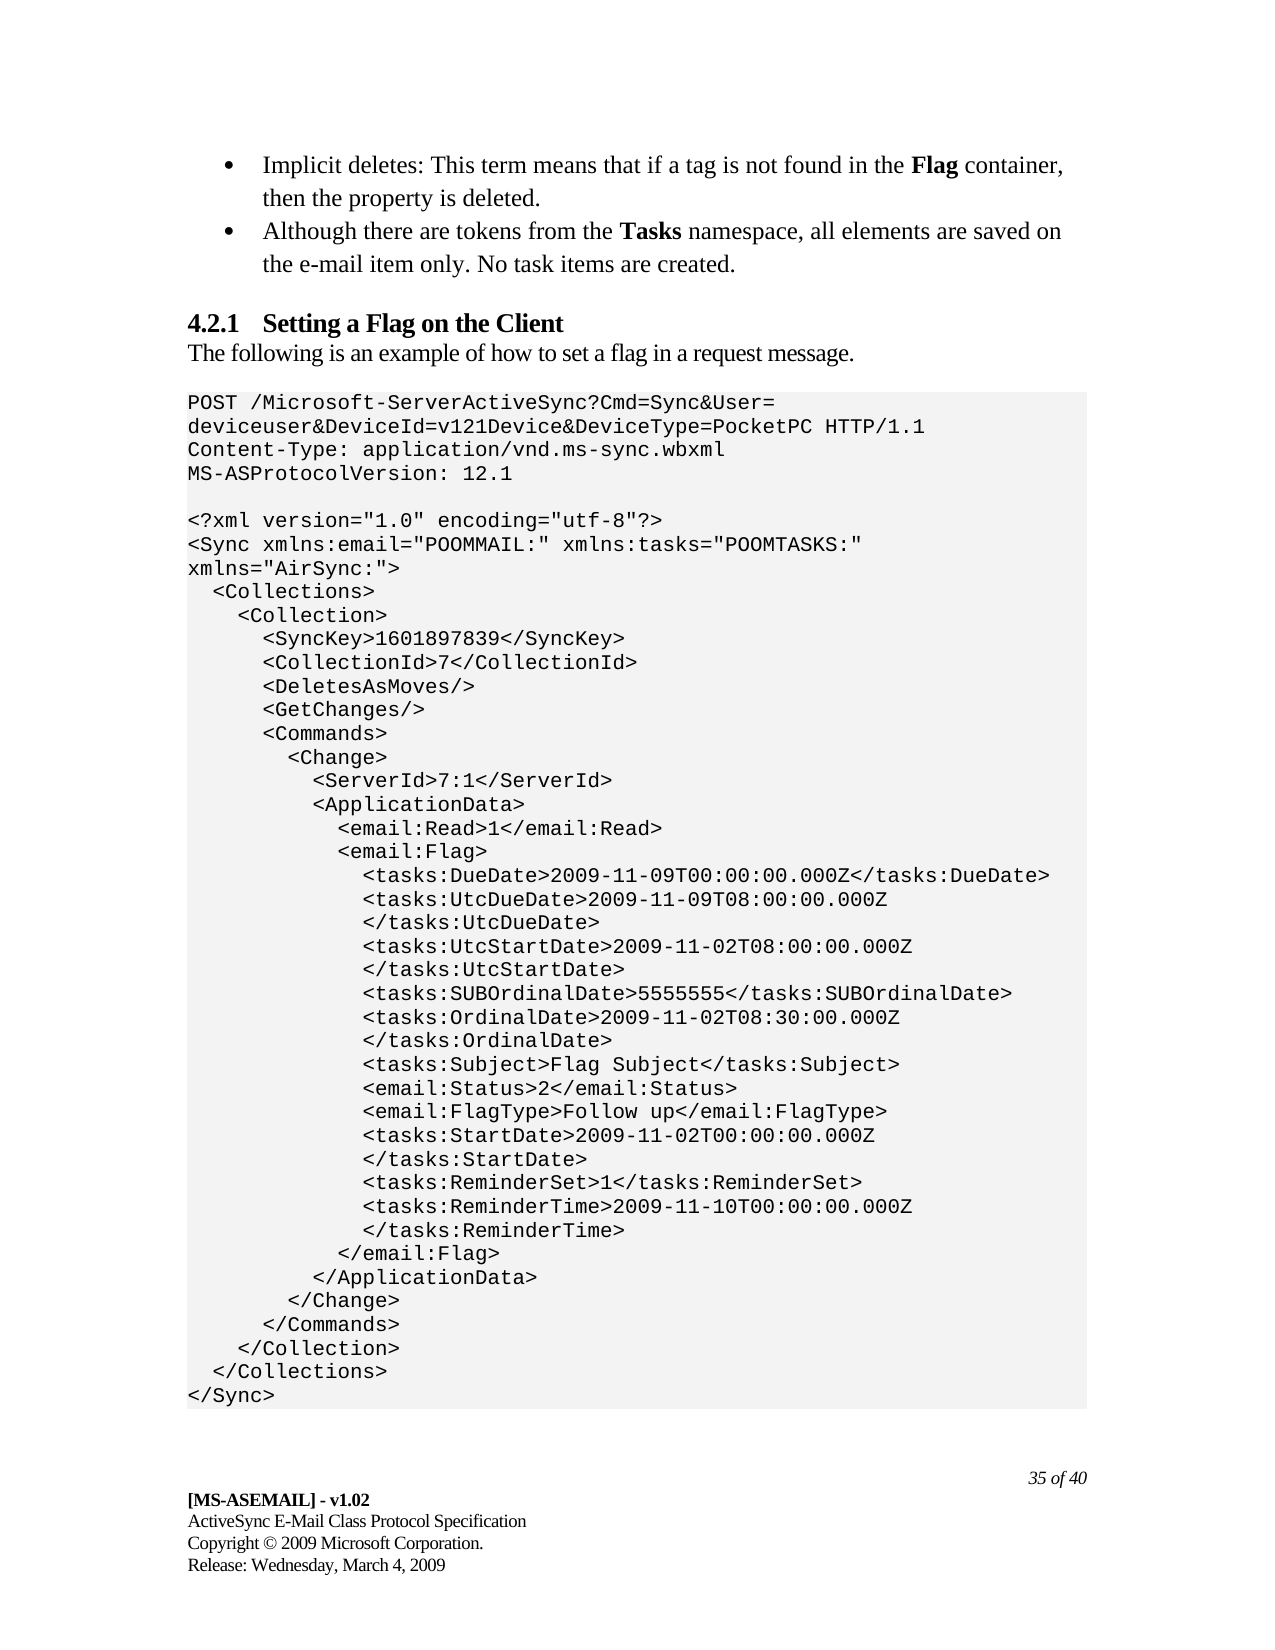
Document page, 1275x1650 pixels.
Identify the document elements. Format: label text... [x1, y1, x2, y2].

text MS-ASProtocolVersion: 12.1 [187, 463, 1087, 487]
text <?xml version="1.0" encoding="utf-8"?> [187, 510, 1087, 534]
text </tasks:OrdinalDate> [187, 1030, 1087, 1054]
text </Change> [187, 1291, 1087, 1314]
text <Collections> [187, 581, 1087, 605]
text <email:Flag> [187, 841, 1087, 865]
text <SyncKey>1601897839</SyncKey> [187, 628, 1087, 652]
text <Collection> [187, 605, 1087, 628]
text </Commands> [187, 1314, 1087, 1338]
text <tasks:UtcDueDate>2009-11-09T08:00:00.000Z [187, 888, 1087, 912]
text </tasks:ReminderTime> [187, 1219, 1087, 1243]
text deviceuser&DeviceId=v121Device&DeviceType=PocketPC HTTP/1.1 [187, 416, 1087, 439]
text <tasks:Subject>Flag Subject</tasks:Subject> [187, 1054, 1087, 1078]
text Content-Type: application/vnd.ms-sync.wbxml [187, 439, 1087, 463]
text <email:FlagType>Follow up</email:FlagType> [187, 1101, 1087, 1125]
text <tasks:SUBOrdinalDate>5555555</tasks:SUBOrdinalDate> [187, 983, 1087, 1007]
text <email:Read>1</email:Read> [187, 818, 1087, 841]
text The following is an example of how to set a flag in a request message. [187, 338, 1087, 367]
text <Sync xmlns:email="POOMMAIL:" xmlns:tasks="POOMTASKS:" [187, 534, 1087, 557]
text <email:Status>2</email:Status> [187, 1078, 1087, 1101]
list Implicit deletes: This term means that if a tag is not found in the Flag container, then the property is deleted. [225, 150, 1087, 212]
text xmlns="AirSync:"> [187, 557, 1087, 581]
text <GetChanges/> [187, 699, 1087, 723]
subtitle Setting a Flag on the Client [187, 307, 1087, 338]
text </email:Flag> [187, 1243, 1087, 1267]
text <ServerId>7:1</ServerId> [187, 770, 1087, 794]
text <tasks:StartDate>2009-11-02T00:00:00.000Z [187, 1125, 1087, 1149]
text <tasks:OrdinalDate>2009-11-02T08:30:00.000Z [187, 1007, 1087, 1030]
text <DeletesAsMoves/> [187, 676, 1087, 699]
text </tasks:UtcDueDate> [187, 912, 1087, 936]
text POST /Microsoft-ServerActiveSync?Cmd=Sync&User= [187, 392, 1087, 416]
text <Change> [187, 747, 1087, 770]
text <tasks:DueDate>2009-11-09T00:00:00.000Z</tasks:DueDate> [187, 865, 1087, 888]
text </Sync> [187, 1385, 1087, 1409]
text <Commands> [187, 723, 1087, 747]
text </Collection> [187, 1338, 1087, 1361]
text </tasks:StartDate> [187, 1149, 1087, 1172]
text <ApplicationData> [187, 794, 1087, 818]
text <tasks:ReminderSet>1</tasks:ReminderSet> [187, 1172, 1087, 1196]
text </Collections> [187, 1361, 1087, 1385]
text </ApplicationData> [187, 1267, 1087, 1291]
text <tasks:ReminderTime>2009-11-10T00:00:00.000Z [187, 1196, 1087, 1219]
text <CollectionId>7</CollectionId> [187, 652, 1087, 676]
text <tasks:UtcStartDate>2009-11-02T08:00:00.000Z [187, 936, 1087, 959]
text </tasks:UtcStartDate> [187, 959, 1087, 983]
list Although there are tokens from the Tasks namespace, all elements are saved on the e-mail item only. No task items are created. [225, 216, 1087, 278]
